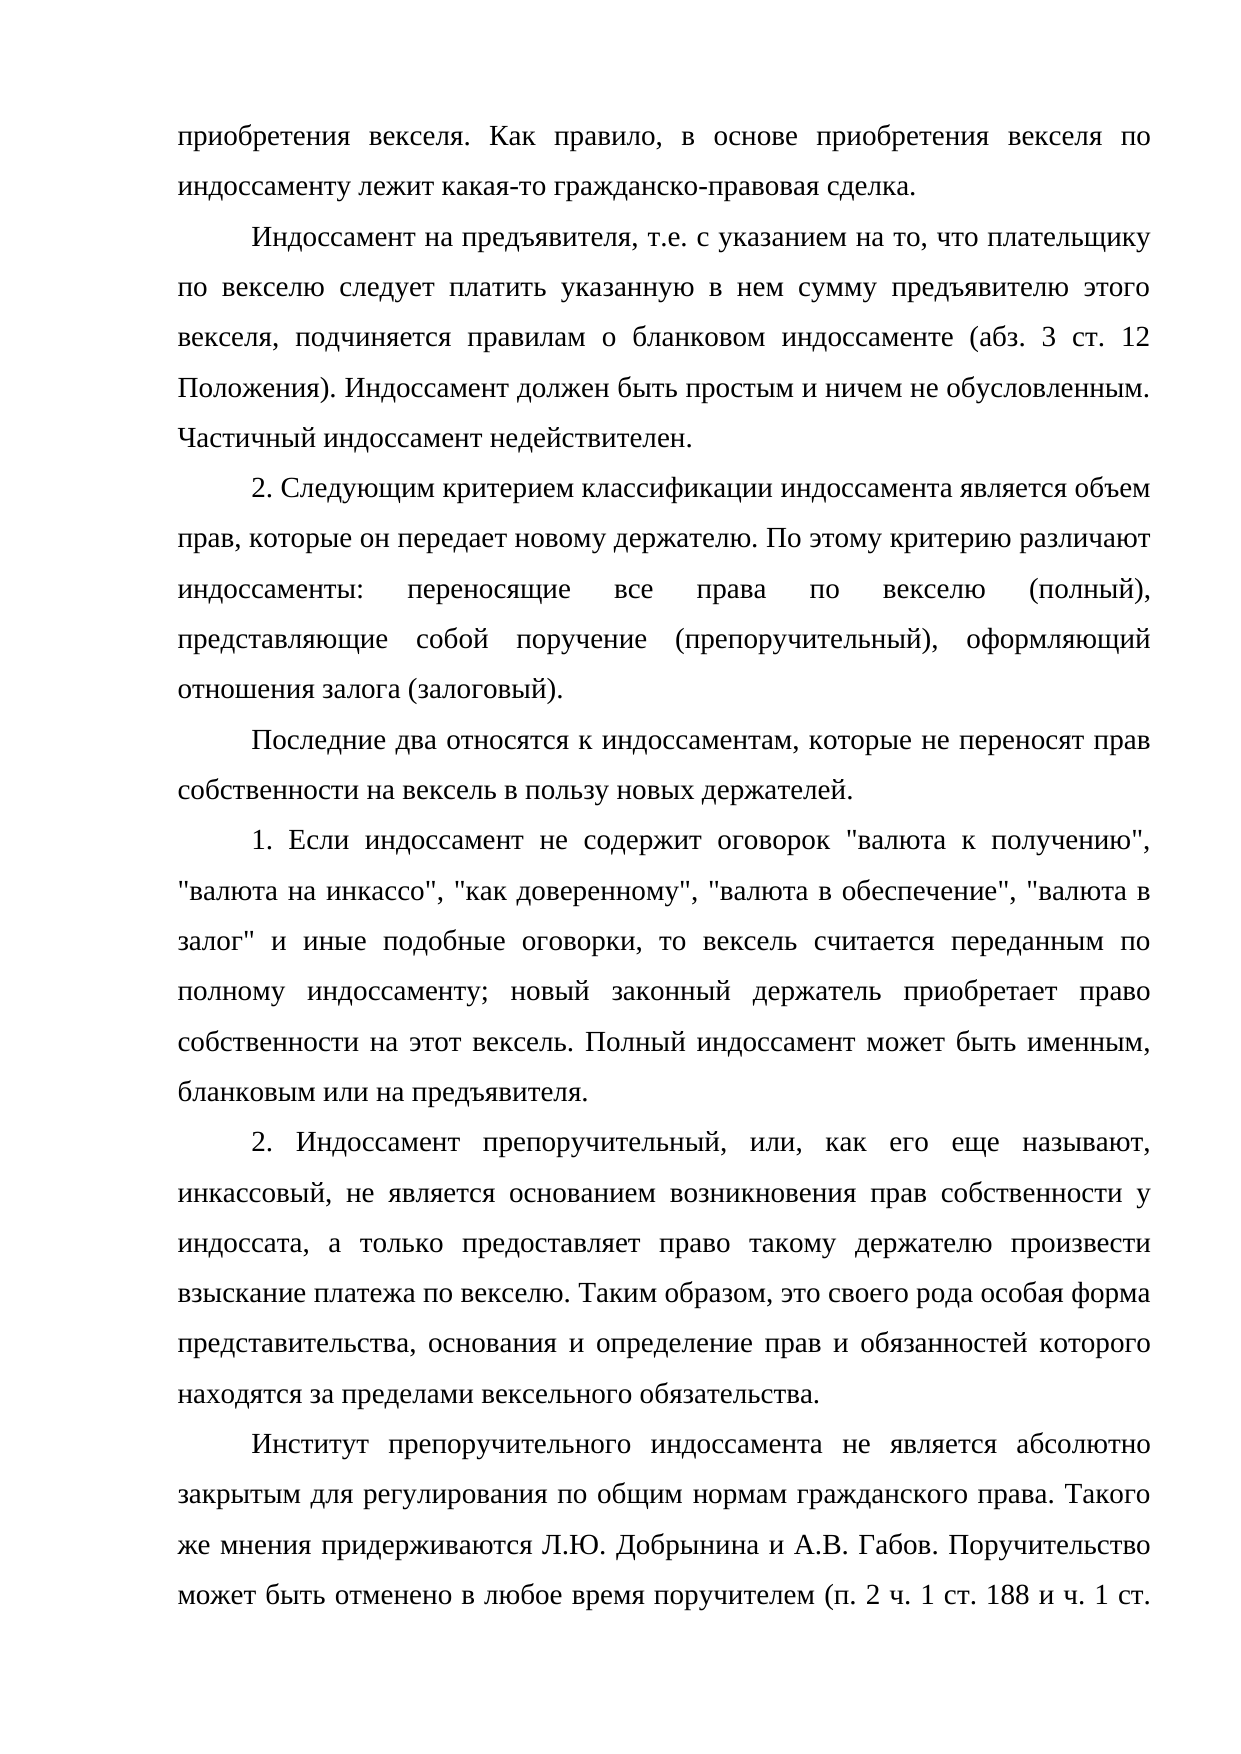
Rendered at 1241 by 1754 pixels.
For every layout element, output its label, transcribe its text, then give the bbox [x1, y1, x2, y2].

text Последние два относятся к индоссаментам, которые не переносят прав собственности на вексель в пользу новых держателей. [177, 722, 1152, 806]
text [177, 1426, 1152, 1611]
text Индоссамент на предъявителя, т.е. с указанием на то, что плательщику по векселю следует платить указанную в нем сумму предъявителю этого векселя, подчиняется правилам о бланковом индоссаменте (абз. 3 ст. 12 Положения). Индоссамент должен быть простым и ничем не обусловленным. Частичный индоссамент недействителен. [177, 219, 1152, 453]
text 2. Следующим критерием классификации индоссамента является объем прав, которые он передает новому держателю. По этому критерию различают индоссаменты: переносящие все права по векселю (полный), представляющие собой поручение (препоручительный), оформляющий отношения залога (залоговый). [177, 470, 1152, 705]
text 2. Индоссамент препоручительный, или, как его еще называют, инкассовый, не является основанием возникновения прав собственности у индоссата, а только предоставляет право такому держателю произвести взыскание платежа по векселю. Таким образом, это своего рода особая форма представительства, основания и определение прав и обязанностей которого находятся за пределами вексельного обязательства. [177, 1124, 1152, 1409]
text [177, 118, 1152, 202]
text 1. Если индоссамент не содержит оговорок "валюта к получению", "валюта на инкассо", "как доверенному", "валюта в обеспечение", "валюта в залог" и иные подобные оговорки, то вексель считается переданным по полному индоссаменту; новый законный держатель приобретает право собственности на этот вексель. Полный индоссамент может быть именным, бланковым или на предъявителя. [177, 822, 1152, 1108]
